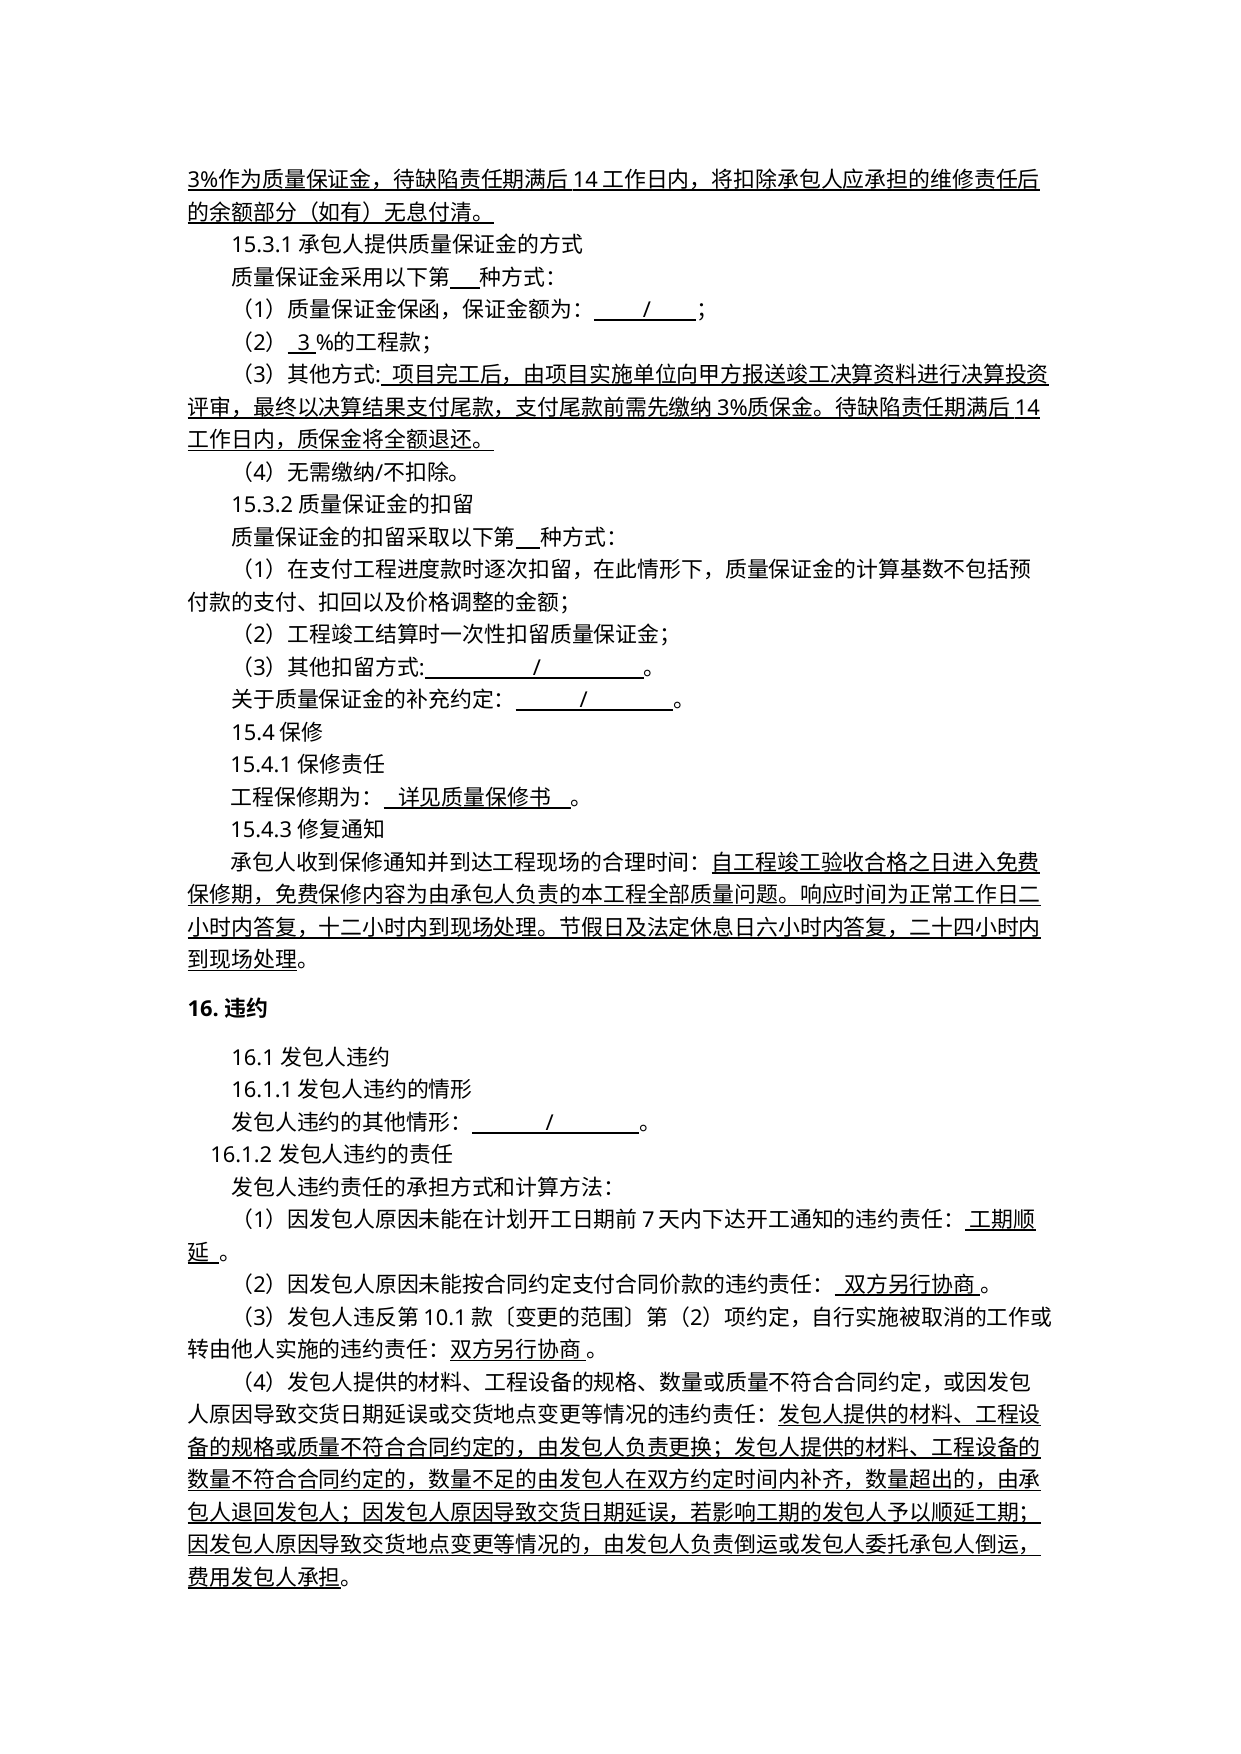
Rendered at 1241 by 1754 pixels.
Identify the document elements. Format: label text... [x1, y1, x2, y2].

text （4）无需缴纳/不扣除。 [187, 454, 1053, 487]
text （2）工程竣工结算时一次性扣留质量保证金； [187, 617, 1053, 649]
subtitle 16. 违约 [187, 991, 1053, 1023]
text 15.3.1 承包人提供质量保证金的方式 [187, 227, 1053, 259]
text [187, 162, 1053, 227]
text 15.4保修 [187, 714, 1053, 747]
text （3）发包人违反第10.1款〔变更的范围〕第（2）项约定，自行实施被取消的工作或转由他人实施的违约责任：双方另行协商 。 [187, 1299, 1053, 1364]
text 15.3.2 质量保证金的扣留 [187, 487, 1053, 519]
text 关于质量保证金的补充约定： / 。 [187, 682, 1053, 714]
text 16.1.1发包人违约的情形 [187, 1072, 1053, 1104]
text 质量保证金的扣留采取以下第 种方式： [187, 519, 1053, 552]
text 承包人收到保修通知并到达工程现场的合理时间：自工程竣工验收合格之日进入免费保修期，免费保修内容为由承包人负责的本工程全部质量问题。响应时间为正常工作日二小时内答复，十二小时内到现场处理。节假日及法定休息日六小时内答复，二十四小时内到现场处理。 [187, 844, 1053, 974]
text （1）在支付工程进度款时逐次扣留，在此情形下，质量保证金的计算基数不包括预付款的支付、扣回以及价格调整的金额； [187, 552, 1053, 617]
text （2） 3 %的工程款； [187, 324, 1053, 357]
text 15.4.1 保修责任 [187, 747, 1053, 779]
text （3）其他扣留方式: / 。 [187, 649, 1053, 682]
text 质量保证金采用以下第 种方式： [187, 259, 1053, 292]
text （3）其他方式: 项目完工后，由项目实施单位向甲方报送竣工决算资料进行决算投资评审，最终以决算结果支付尾款，支付尾款前需先缴纳3%质保金。待缺陷责任期满后14工作日内，质保金将全额退还。 [187, 357, 1053, 454]
text 发包人违约责任的承担方式和计算方法： [187, 1169, 1053, 1202]
text （2）因发包人原因未能按合同约定支付合同价款的违约责任： 双方另行协商 。 [187, 1267, 1053, 1299]
text 工程保修期为： 详见质量保修书 。 [187, 779, 1053, 812]
text （1）因发包人原因未能在计划开工日期前7天内下达开工通知的违约责任： 工期顺延 。 [187, 1202, 1053, 1267]
text 16.1.2 发包人违约的责任 [187, 1137, 1053, 1169]
text 16.1 发包人违约 [187, 1039, 1053, 1072]
text （1）质量保证金保函，保证金额为： / ； [187, 292, 1053, 324]
text 15.4.3 修复通知 [187, 812, 1053, 844]
text 发包人违约的其他情形： / 。 [187, 1104, 1053, 1137]
text （4）发包人提供的材料、工程设备的规格、数量或质量不符合合同约定，或因发包人原因导致交货日期延误或交货地点变更等情况的违约责任：发包人提供的材料、工程设备的规格或质量不符合合同约定的，由发包人负责更换；发包人提供的材料、工程设备的数量不符合合同约定的，数量不足的由发包人在双方约定时间内补齐，数量超出的，由承包人退回发包人；因发包人原因导致交货日期延误，若影响工期的发包人予以顺延工期；因发包人原因导致交货地点变更等情况的，由发包人负责倒运或发包人委托承包人倒运，费用发包人承担。 [187, 1364, 1053, 1592]
